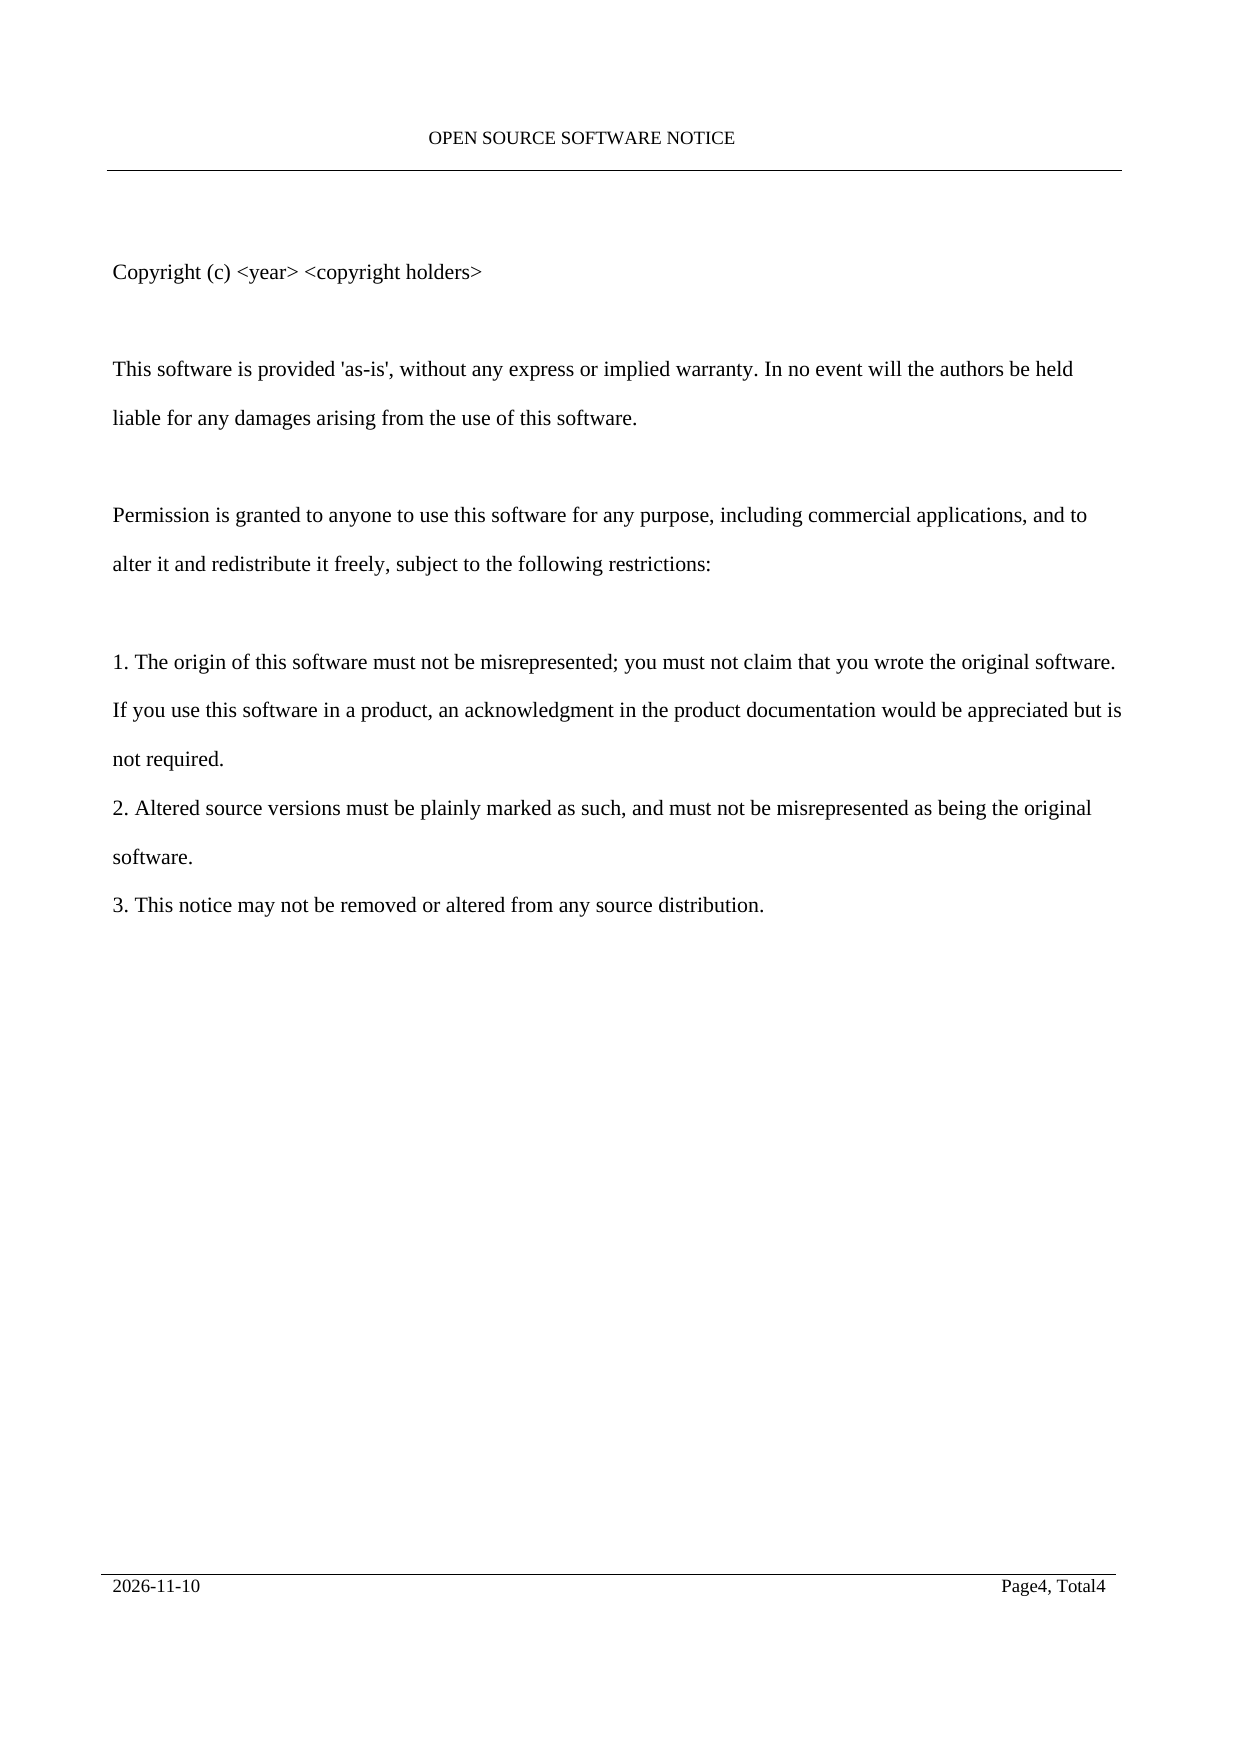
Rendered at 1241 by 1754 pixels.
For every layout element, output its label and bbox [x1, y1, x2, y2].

text [112, 206, 1128, 921]
